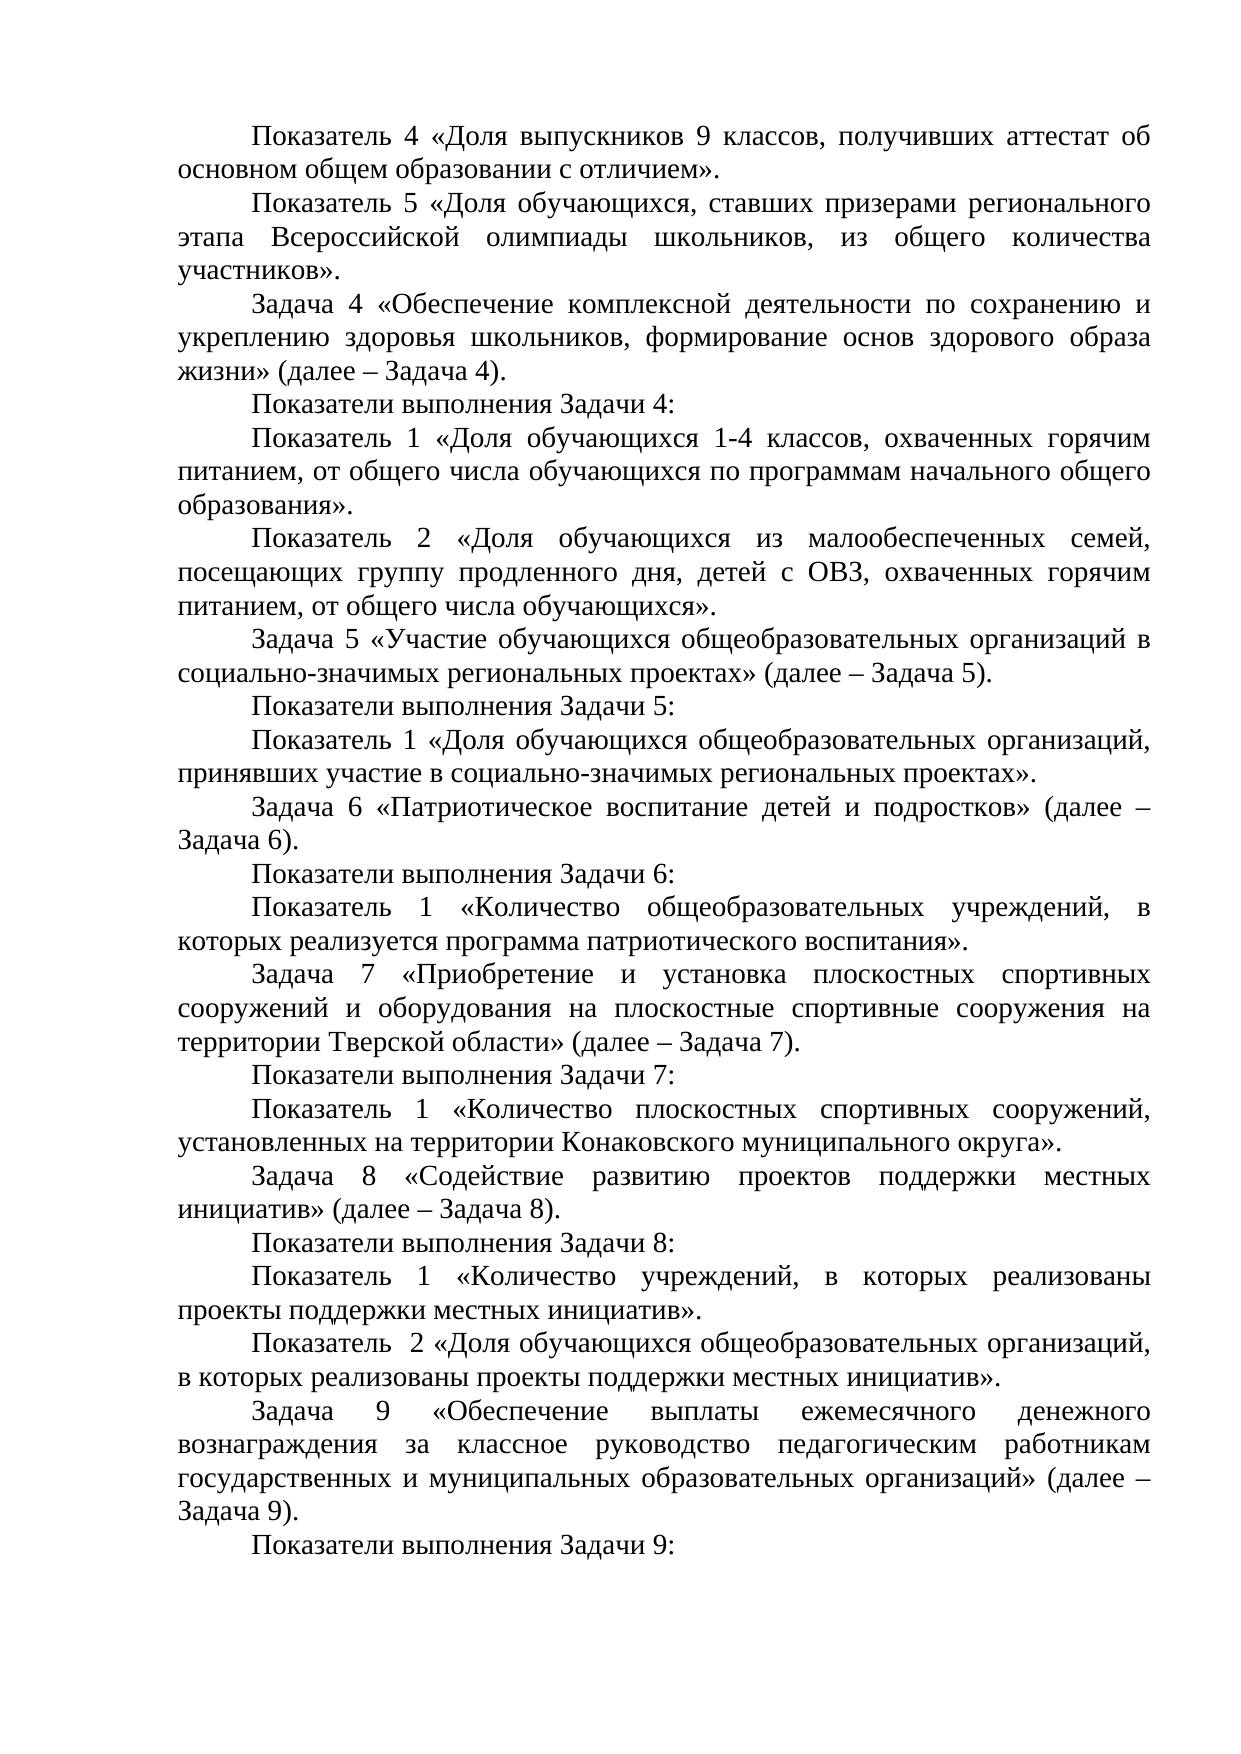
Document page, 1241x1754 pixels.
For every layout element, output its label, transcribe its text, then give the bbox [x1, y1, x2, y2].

text Показатель 1 «Доля обучающихся 1-4 классов, охваченных горячим питанием, от общего числа обучающихся по программам начального общего образования». [177, 420, 1152, 521]
text Задача 9 «Обеспечение выплаты ежемесячного денежного вознаграждения за классное руководство педагогическим работникам государственных и муниципальных образовательных организаций» (далее – Задача 9). [177, 1393, 1152, 1527]
text Показатели выполнения Задачи 8: [177, 1225, 1152, 1258]
text Показатель 1 «Доля обучающихся общеобразовательных организаций, принявших участие в социально-значимых региональных проектах». [177, 722, 1152, 789]
text Показатель 1 «Количество общеобразовательных учреждений, в которых реализуется программа патриотического воспитания». [177, 889, 1152, 957]
text Показатель 1 «Количество плоскостных спортивных сооружений, установленных на территории Конаковского муниципального округа». [177, 1091, 1152, 1158]
text Задача 8 «Содействие развитию проектов поддержки местных инициатив» (далее – Задача 8). [177, 1158, 1152, 1225]
text Показатели выполнения Задачи 4: [177, 386, 1152, 420]
text Задача 7 «Приобретение и установка плоскостных спортивных сооружений и оборудования на плоскостные спортивные сооружения на территории Тверской области» (далее – Задача 7). [177, 957, 1152, 1057]
text Показатели выполнения Задачи 6: [177, 856, 1152, 889]
text Показатели выполнения Задачи 5: [177, 688, 1152, 722]
text Показатель 2 «Доля обучающихся из малообеспеченных семей, посещающих группу продленного дня, детей с ОВЗ, охваченных горячим питанием, от общего числа обучающихся». [177, 521, 1152, 621]
text Показатель 5 «Доля обучающихся, ставших призерами регионального этапа Всероссийской олимпиады школьников, из общего количества участников». [177, 185, 1152, 286]
text Задача 6 «Патриотическое воспитание детей и подростков» (далее – Задача 6). [177, 789, 1152, 856]
text Показатель 1 «Количество учреждений, в которых реализованы проекты поддержки местных инициатив». [177, 1258, 1152, 1326]
text Показатели выполнения Задачи 7: [177, 1057, 1152, 1091]
text Показатели выполнения Задачи 9: [177, 1527, 1152, 1560]
text Показатель 2 «Доля обучающихся общеобразовательных организаций, в которых реализованы проекты поддержки местных инициатив». [177, 1326, 1152, 1393]
text Задача 5 «Участие обучающихся общеобразовательных организаций в социально-значимых региональных проектах» (далее – Задача 5). [177, 621, 1152, 688]
text Задача 4 «Обеспечение комплексной деятельности по сохранению и укреплению здоровья школьников, формирование основ здорового образа жизни» (далее – Задача 4). [177, 286, 1152, 386]
text Показатель 4 «Доля выпускников 9 классов, получивших аттестат об основном общем образовании с отличием». [177, 118, 1152, 185]
